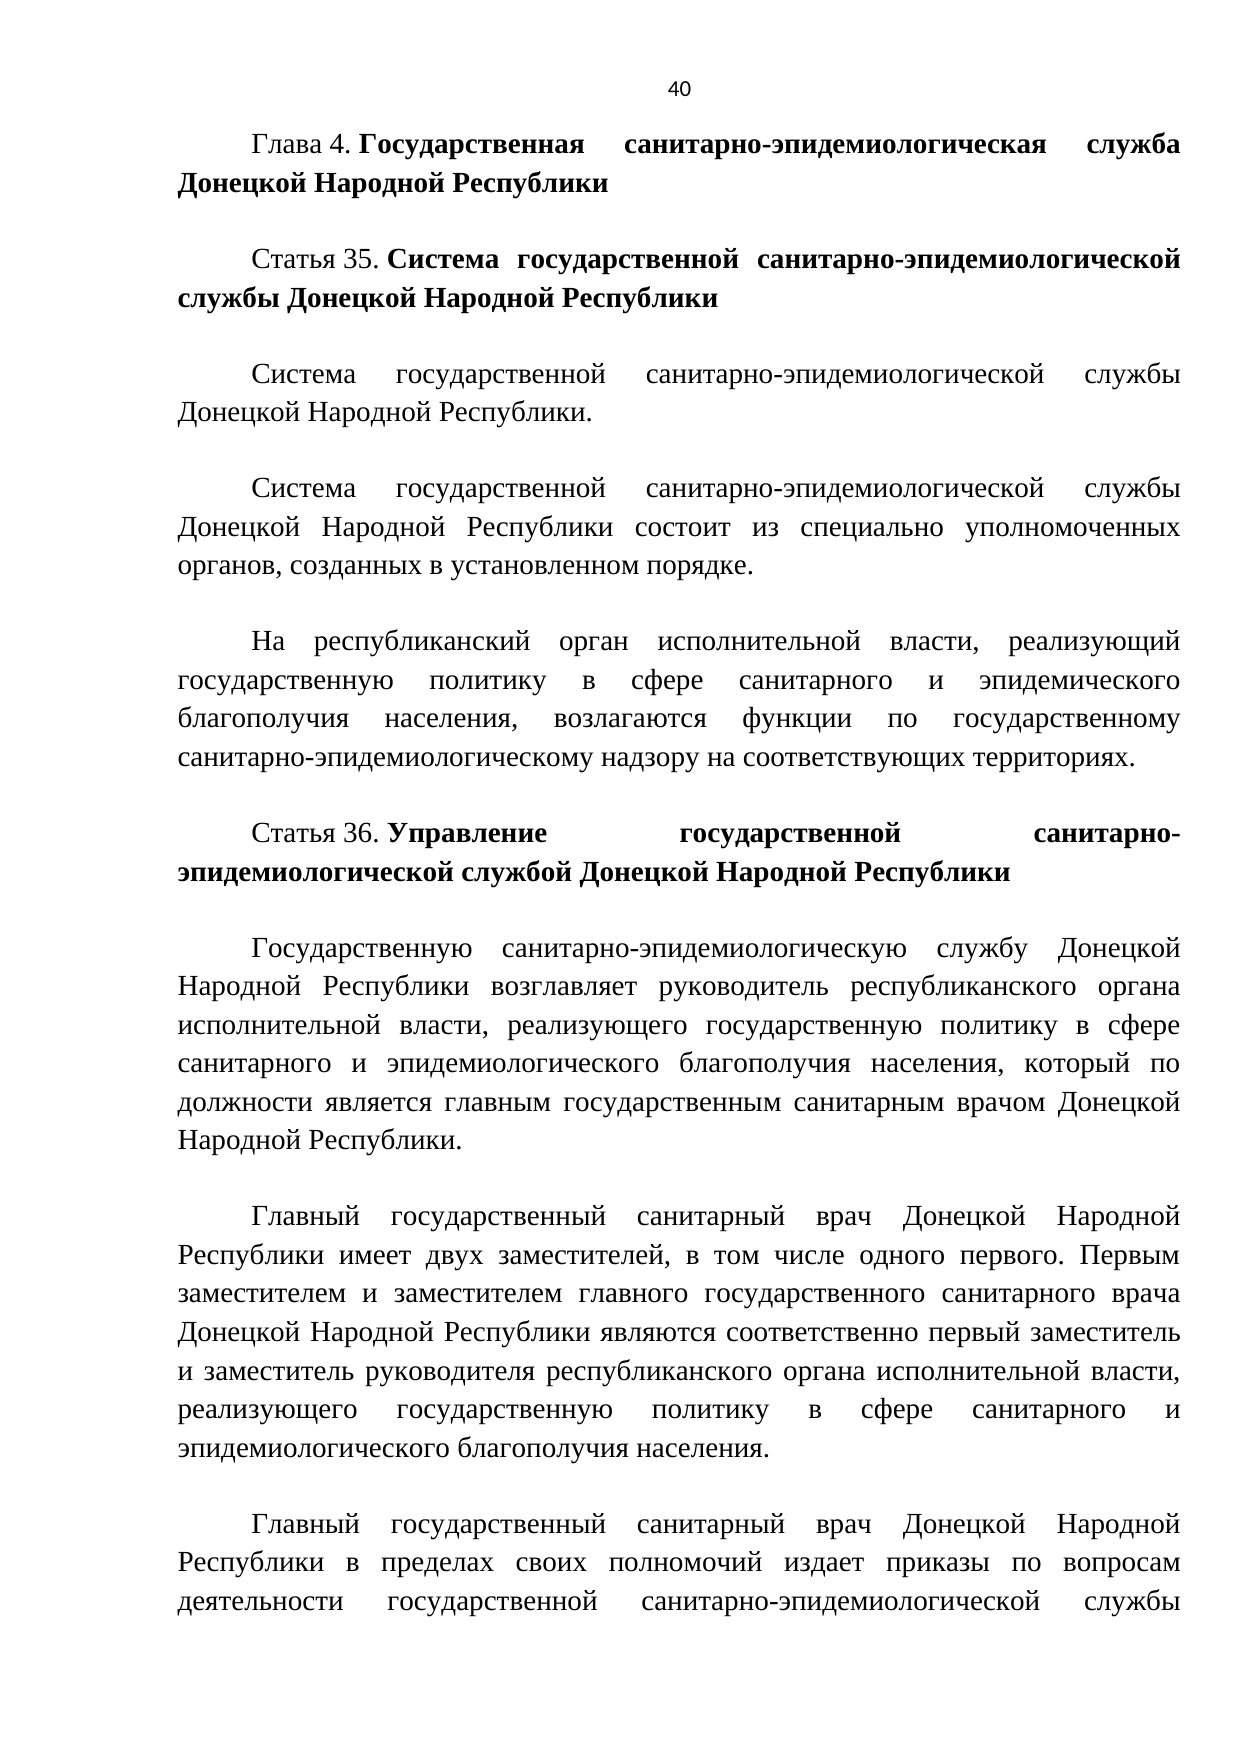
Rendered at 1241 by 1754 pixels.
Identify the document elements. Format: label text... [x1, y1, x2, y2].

text Система государственной санитарно-эпидемиологической службы Донецкой Народной Республики. [177, 356, 1181, 428]
text Статья 35. Система государственной санитарно-эпидемиологической службы Донецкой Народной Республики [177, 241, 1181, 313]
text Статья 36. Управление государственной санитарно-эпидемиологической службой Донецкой Народной Республики [177, 815, 1181, 887]
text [177, 1506, 1181, 1616]
text Государственную санитарно-эпидемиологическую службу Донецкой Народной Республики возглавляет руководитель республиканского органа исполнительной власти, реализующего государственную политику в сфере санитарного и эпидемиологического благополучия населения, который по должности является главным государственным санитарным врачом Донецкой Народной Республики. [177, 930, 1181, 1156]
text Глава 4. Государственная санитарно-эпидемиологическая служба Донецкой Народной Республики [177, 127, 1181, 199]
text На республиканский орган исполнительной власти, реализующий государственную политику в сфере санитарного и эпидемического благополучия населения, возлагаются функции по государственному санитарно-эпидемиологическому надзору на соответствующих территориях. [177, 623, 1181, 773]
text Главный государственный санитарный врач Донецкой Народной Республики имеет двух заместителей, в том числе одного первого. Первым заместителем и заместителем главного государственного санитарного врача Донецкой Народной Республики являются соответственно первый заместитель и заместитель руководителя республиканского органа исполнительной власти, реализующего государственную политику в сфере санитарного и эпидемиологического благополучия населения. [177, 1198, 1181, 1463]
text Система государственной санитарно-эпидемиологической службы Донецкой Народной Республики состоит из специально уполномоченных органов, созданных в установленном порядке. [177, 470, 1181, 581]
